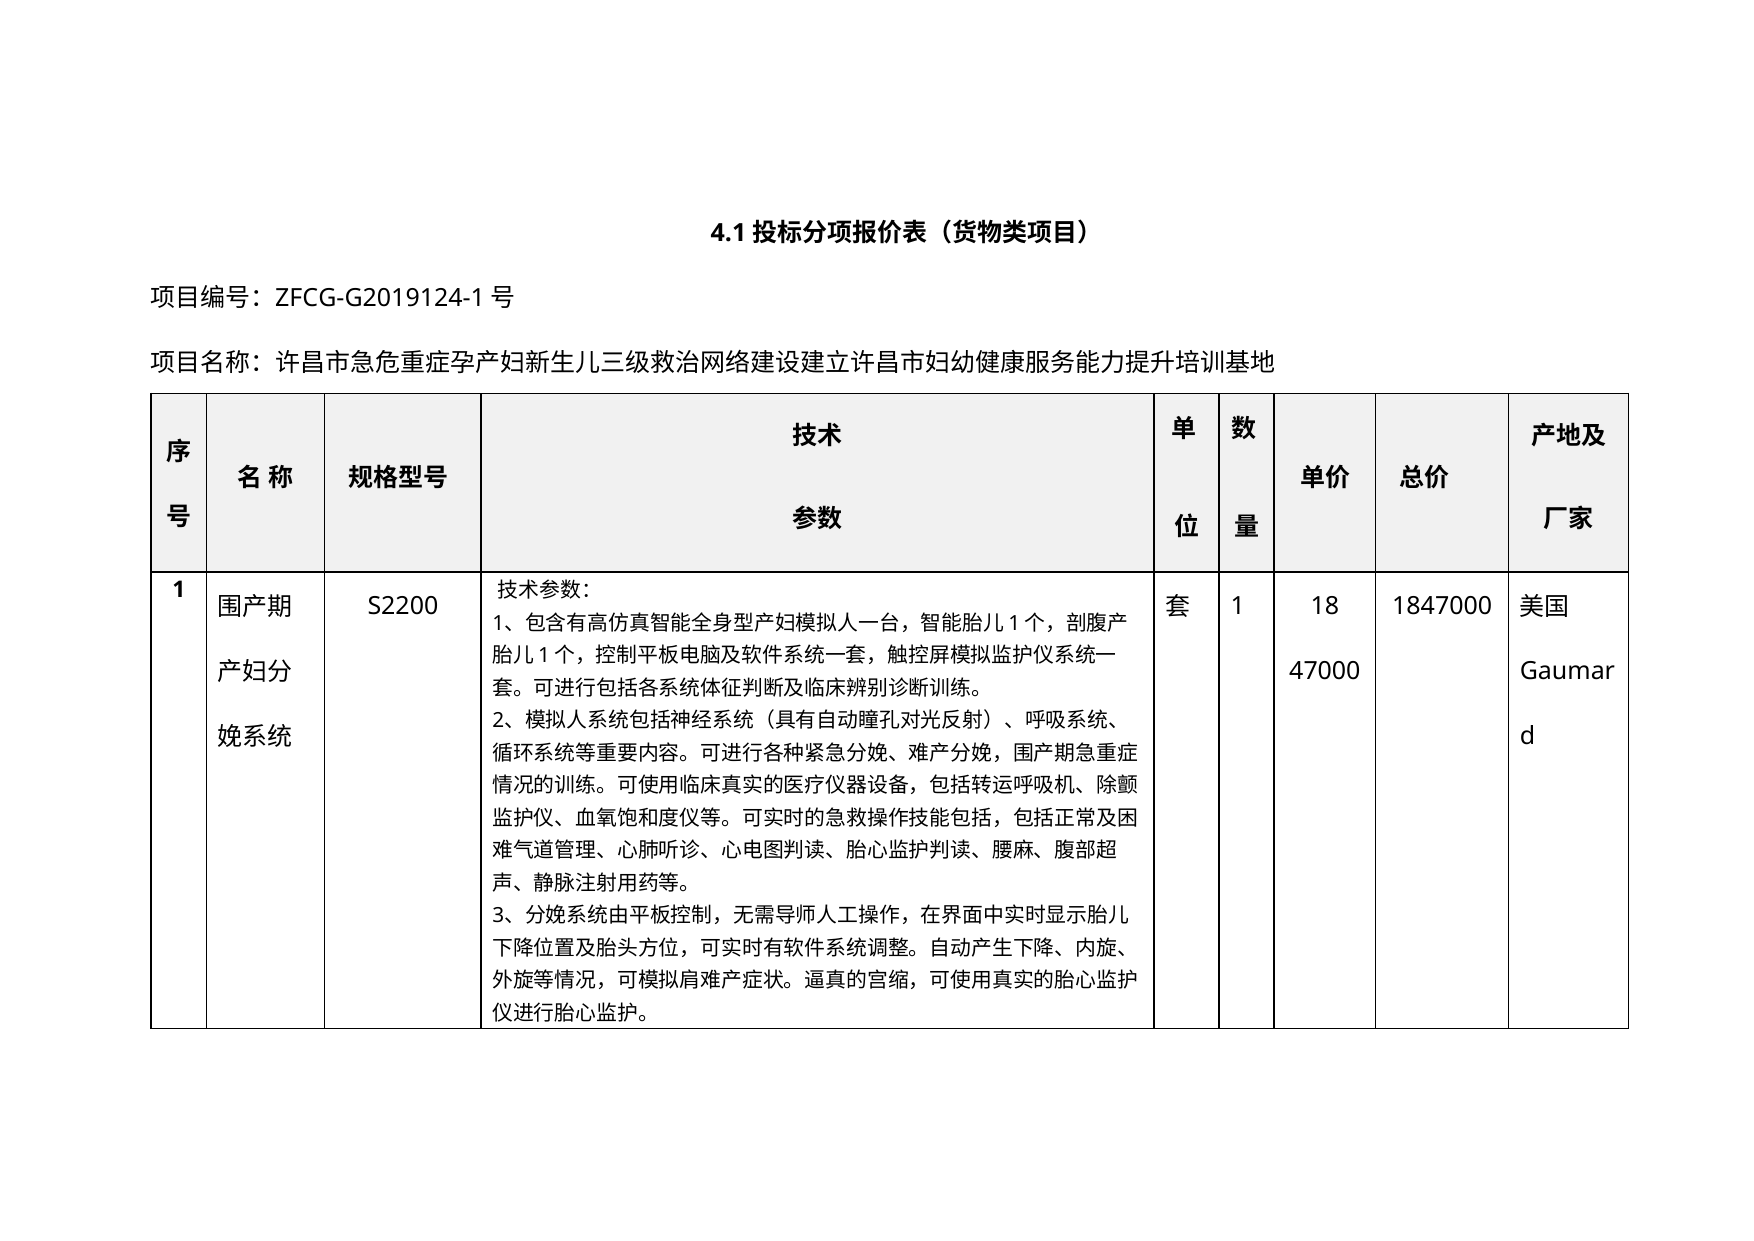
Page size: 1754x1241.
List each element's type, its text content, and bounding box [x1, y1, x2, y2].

text 4.1 投标分项报价表（货物类项目） [209, 198, 1604, 263]
table_header 产地及 厂家 [1509, 394, 1628, 571]
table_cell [482, 573, 1153, 1027]
table_header 序号 [152, 394, 206, 571]
table_cell 套 [1155, 573, 1218, 1027]
table_cell 1 [1220, 573, 1273, 1027]
table_header 单 位 [1155, 394, 1218, 571]
table_cell 围产期产妇分娩系统 [207, 573, 324, 1027]
table_header 总价 [1376, 394, 1508, 571]
table_cell 美国Gaumard [1509, 573, 1628, 1027]
table_header 数 量 [1220, 394, 1273, 571]
table_cell S2200 [325, 573, 480, 1027]
table_header 规格型号 [325, 394, 480, 571]
text 项目编号：ZFCG-G2019124-1号 [150, 263, 1604, 328]
table_header 名 称 [207, 394, 324, 571]
table_header 技术 参数 [482, 394, 1153, 571]
table_header 单价 [1275, 394, 1375, 571]
table_cell 1847000 [1275, 573, 1375, 1027]
table_cell 1 [152, 573, 206, 1027]
text 项目名称：许昌市急危重症孕产妇新生儿三级救治网络建设建立许昌市妇幼健康服务能力提升培训基地 [150, 328, 1604, 393]
table_cell 1847000 [1376, 573, 1508, 1027]
